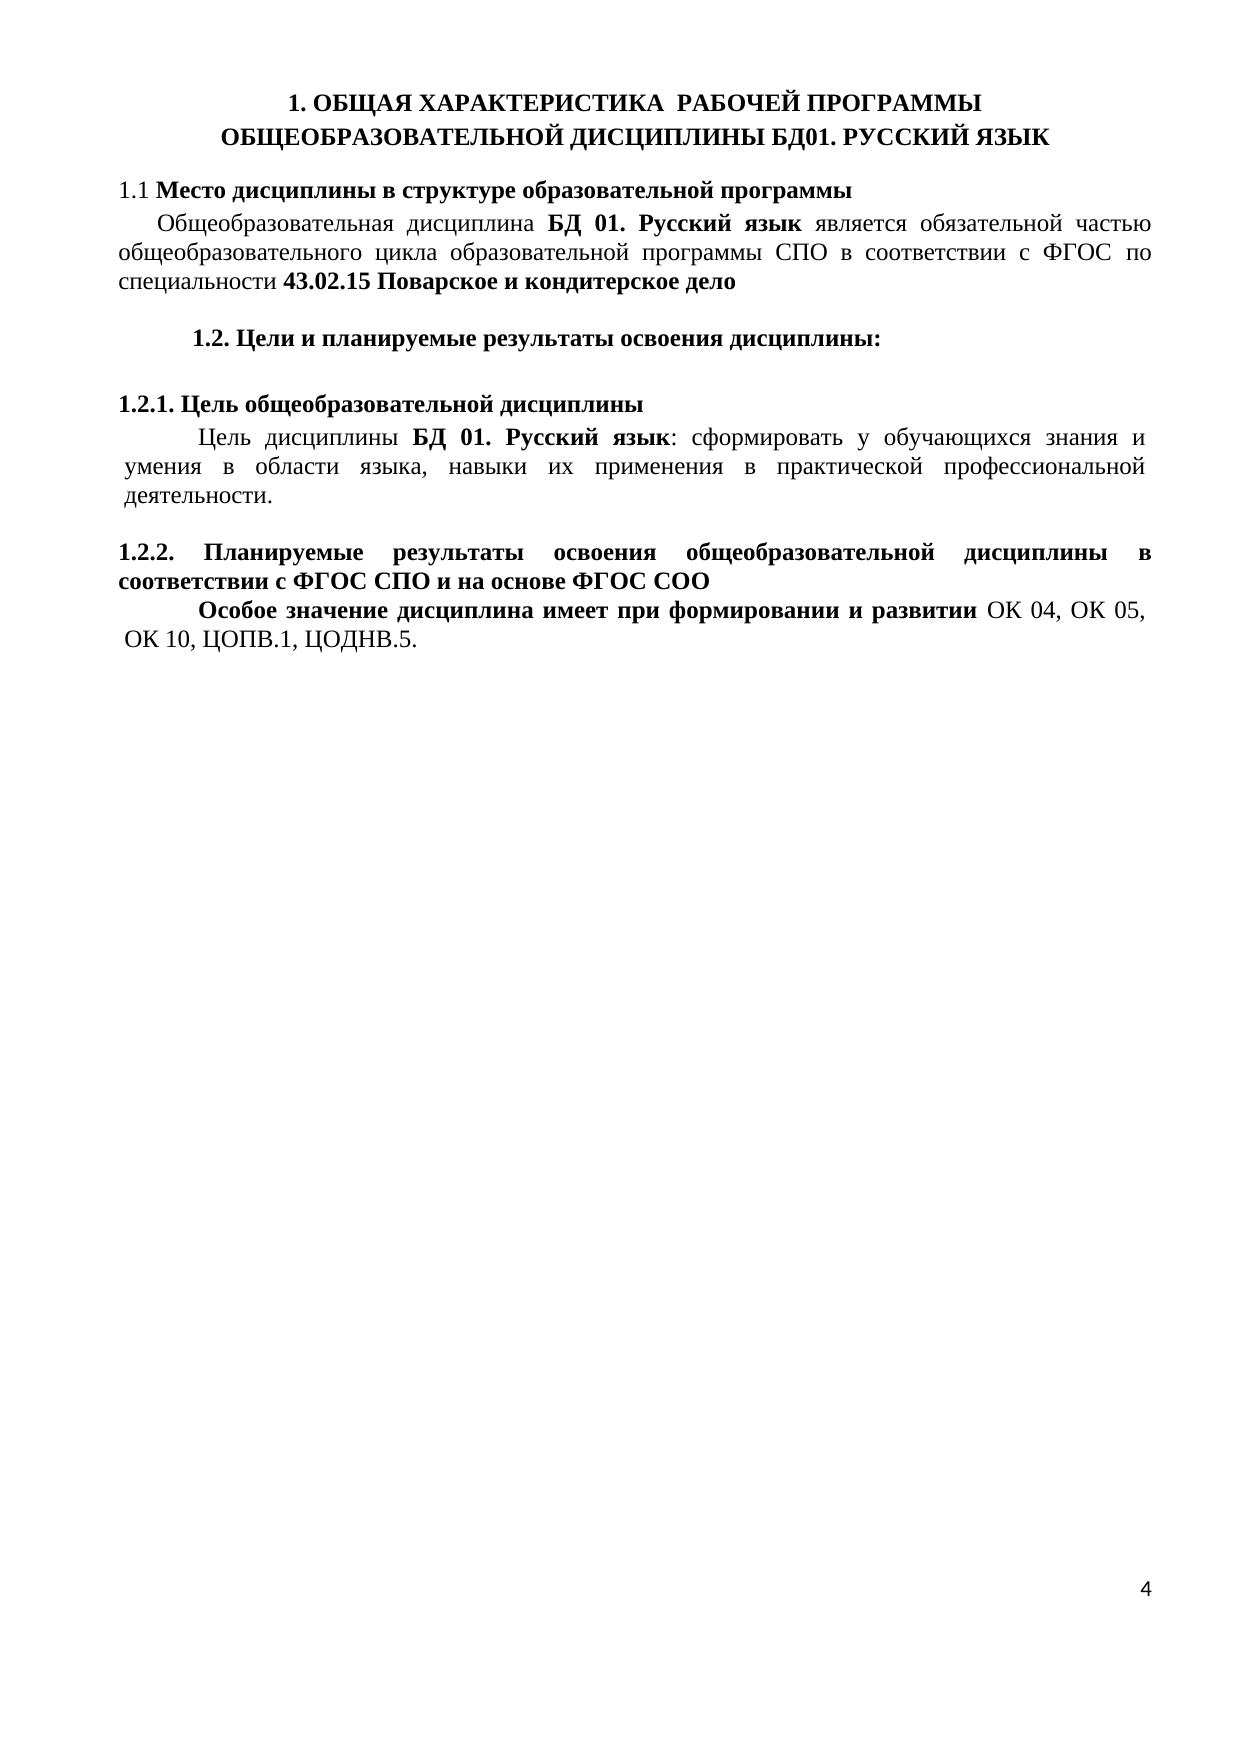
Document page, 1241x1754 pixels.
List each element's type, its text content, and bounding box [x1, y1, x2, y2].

text Общеобразовательная дисциплина БД 01. Русский язык является обязательной частью общеобразовательного цикла образовательной программы СПО в соответствии с ФГОС по специальности 43.02.15 Поварское и кондитерское дело [118, 208, 1152, 295]
text 1.2.2. Планируемые результаты освоения общеобразовательной дисциплины в соответствии с ФГОС СПО и на основе ФГОС СОО [118, 537, 1152, 595]
text Цель дисциплины БД 01. Русский язык: сформировать у обучающихся знания и умения в области языка, навыки их применения в практической профессиональной деятельности. [124, 422, 1146, 509]
text 1.2. Цели и планируемые результаты освоения дисциплины: [118, 323, 1152, 352]
text 1. ОБЩАЯ ХАРАКТЕРИСТИКА РАБОЧЕЙ ПРОГРАММЫ ОБЩЕОБРАЗОВАТЕЛЬНОЙ ДИСЦИПЛИНЫ БД01. РУССКИЙ ЯЗЫК [118, 88, 1152, 150]
text 1.2.1. Цель общеобразовательной дисциплины [118, 389, 1152, 418]
list Место дисциплины в структуре образовательной программы [118, 175, 1152, 204]
text Особое значение дисциплина имеет при формировании и развитии ОК 04, ОК 05, ОК 10, ЦОПВ.1, ЦОДНВ.5. [124, 595, 1146, 652]
